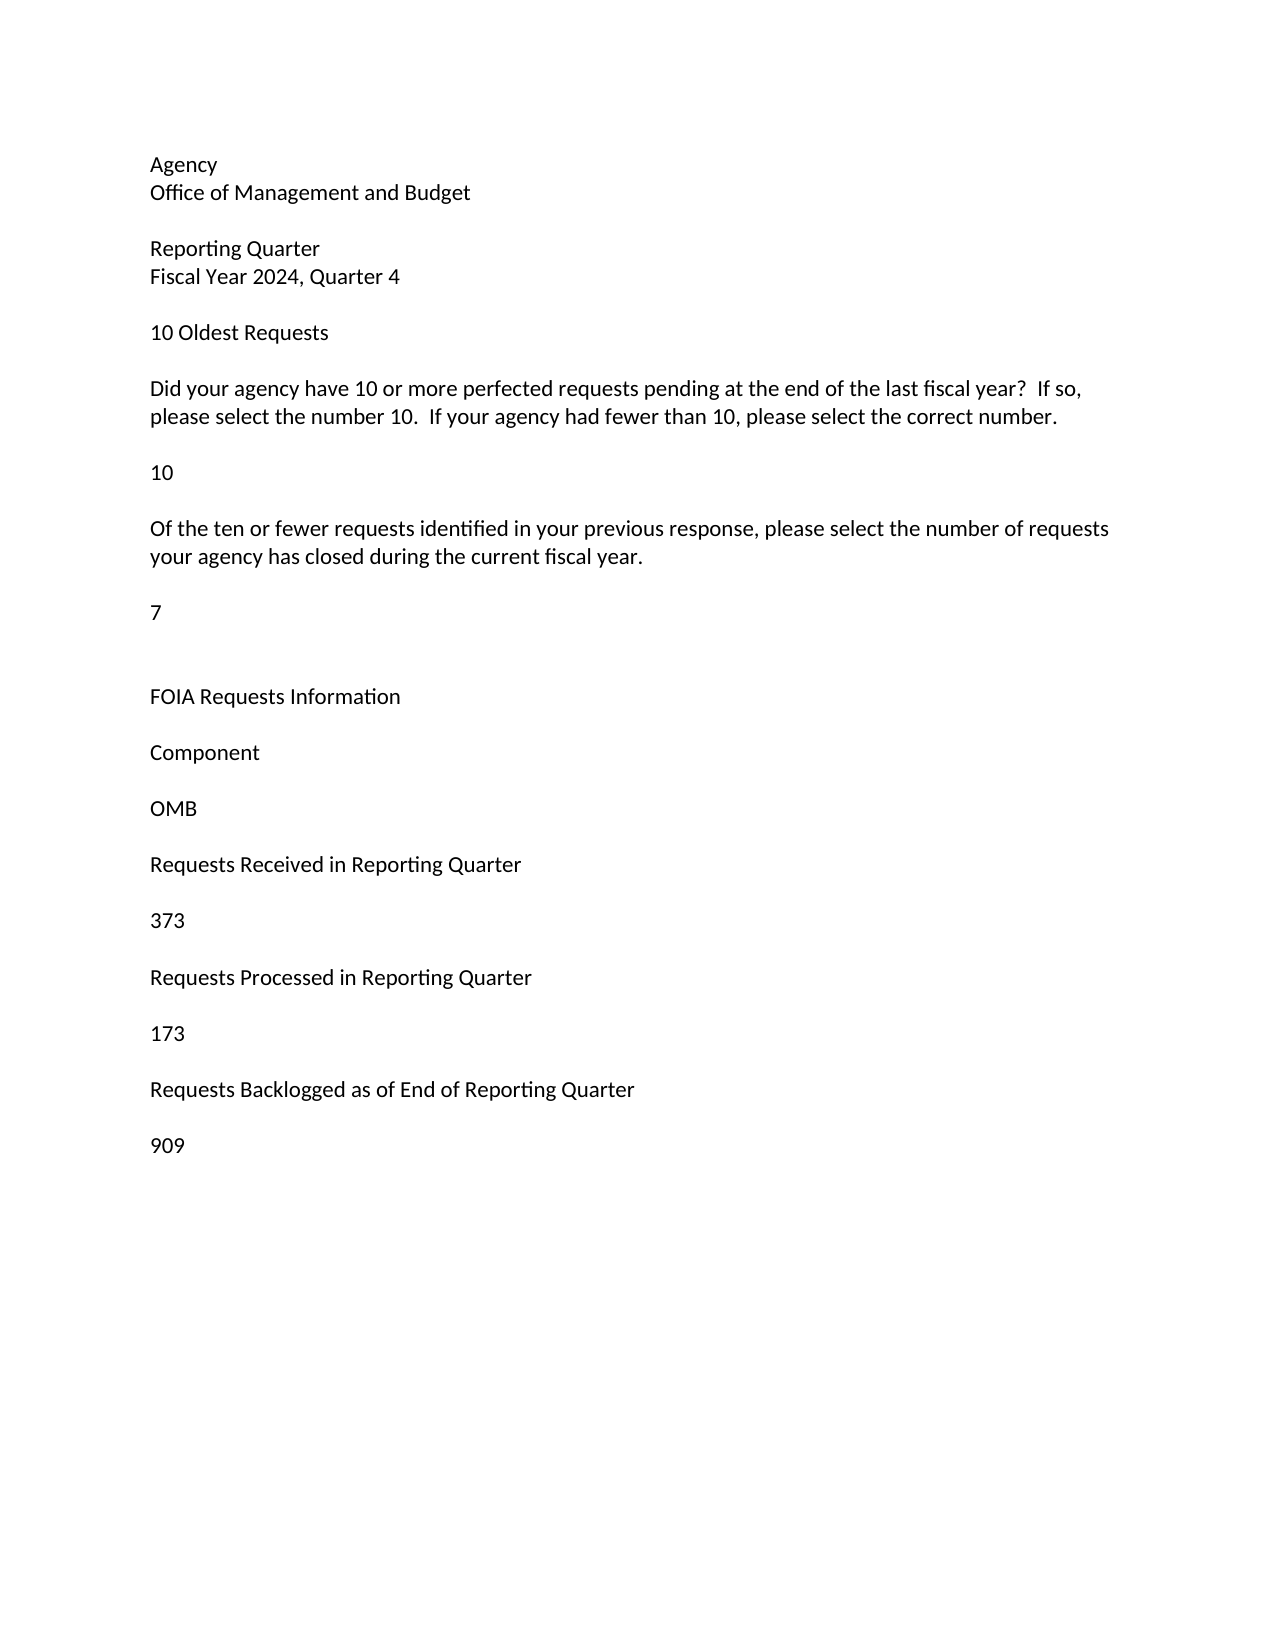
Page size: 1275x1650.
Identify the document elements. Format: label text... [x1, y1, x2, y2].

text Component [150, 738, 1125, 766]
text Agency [150, 150, 1125, 178]
text Of the ten or fewer requests identified in your previous response, please select the number of requests your agency has closed during the current fiscal year. [150, 514, 1125, 570]
text FOIA Requests Information [150, 682, 1125, 710]
text 373 [150, 907, 1125, 934]
text 909 [150, 1131, 1125, 1159]
text 7 [150, 598, 1125, 626]
text Requests Received in Reporting Quarter [150, 851, 1125, 878]
text 10 [150, 458, 1125, 486]
text Did your agency have 10 or more perfected requests pending at the end of the last fiscal year? If so, please select the number 10. If your agency had fewer than 10, please select the correct number. [150, 374, 1125, 430]
text Office of Management and Budget [150, 178, 1125, 206]
text Fiscal Year 2024, Quarter 4 [150, 262, 1125, 290]
text Requests Backlogged as of End of Reporting Quarter [150, 1075, 1125, 1103]
text OMB [150, 794, 1125, 822]
text 10 Oldest Requests [150, 318, 1125, 346]
text Reporting Quarter [150, 234, 1125, 262]
text Requests Processed in Reporting Quarter [150, 963, 1125, 991]
text 173 [150, 1019, 1125, 1047]
